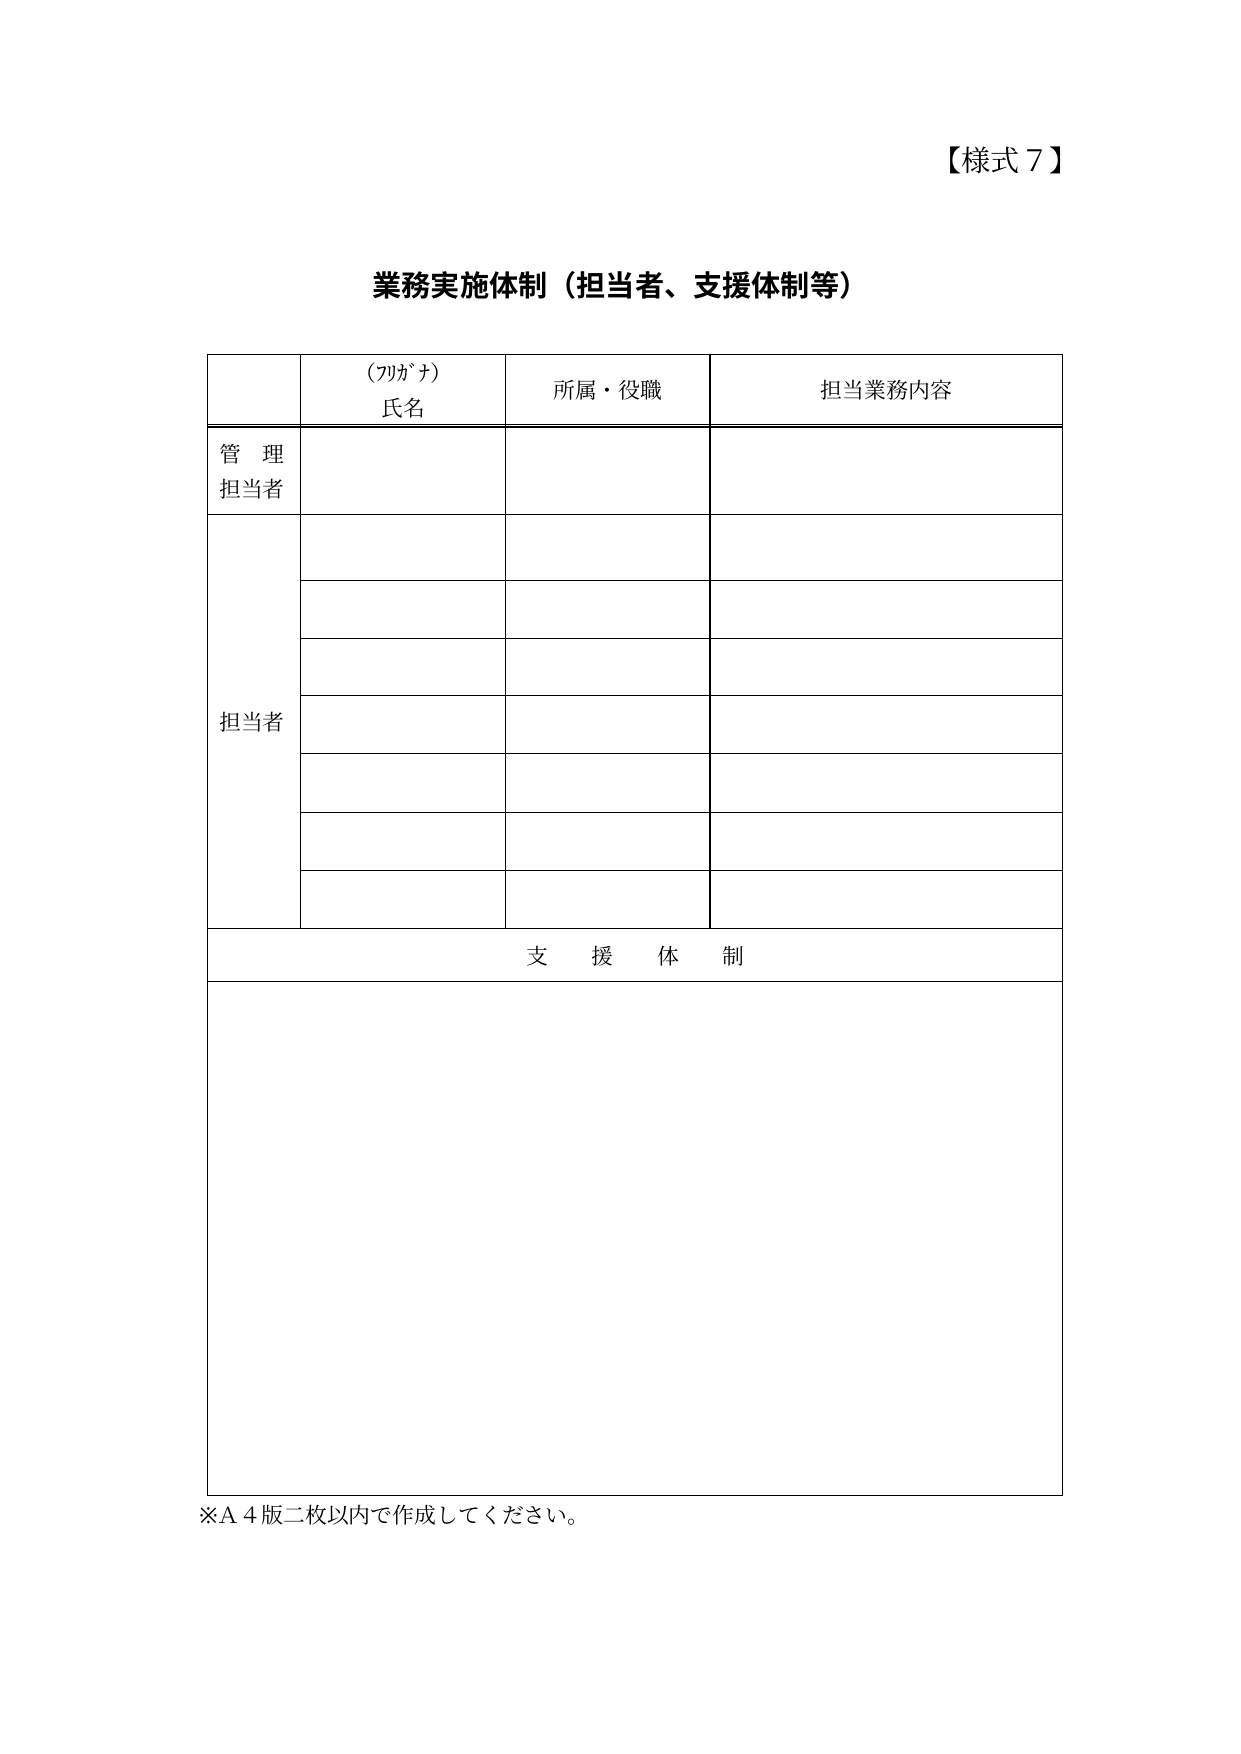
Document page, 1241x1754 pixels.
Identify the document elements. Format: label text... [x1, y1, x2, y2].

table_cell [506, 871, 709, 928]
table_cell [506, 428, 709, 514]
text ※Ａ４版二枚以内で作成してください。 [177, 1496, 1063, 1531]
table_cell 担当者 [208, 515, 300, 928]
table_cell [711, 871, 1062, 928]
table_cell [711, 754, 1062, 812]
text 業務実施体制（担当者、支援体制等） [177, 249, 1063, 319]
table_cell [301, 428, 505, 514]
table_cell [711, 515, 1062, 579]
table_cell [506, 754, 709, 812]
table_header （ﾌﾘｶﾞﾅ） 氏名 [301, 355, 505, 424]
table_cell [711, 428, 1062, 514]
table_cell 管 理 担当者 [208, 428, 300, 514]
table_cell [301, 754, 505, 812]
table_cell [506, 515, 709, 579]
table_header [208, 355, 300, 424]
table_cell [208, 982, 1062, 1495]
table_cell [506, 639, 709, 695]
table_cell [506, 581, 709, 637]
table_header 担当業務内容 [711, 355, 1062, 424]
table_cell [711, 696, 1062, 753]
table_cell [301, 871, 505, 928]
table_cell [506, 696, 709, 753]
table_cell [301, 639, 505, 695]
table_cell [506, 813, 709, 870]
table_cell [711, 813, 1062, 870]
table_cell [301, 515, 505, 579]
table_cell [301, 696, 505, 753]
table_cell [301, 581, 505, 637]
table_cell 支 援 体 制 [208, 929, 1062, 981]
table_cell [711, 639, 1062, 695]
table_header 所属・役職 [506, 355, 709, 424]
table_cell [711, 581, 1062, 637]
table_cell [301, 813, 505, 870]
